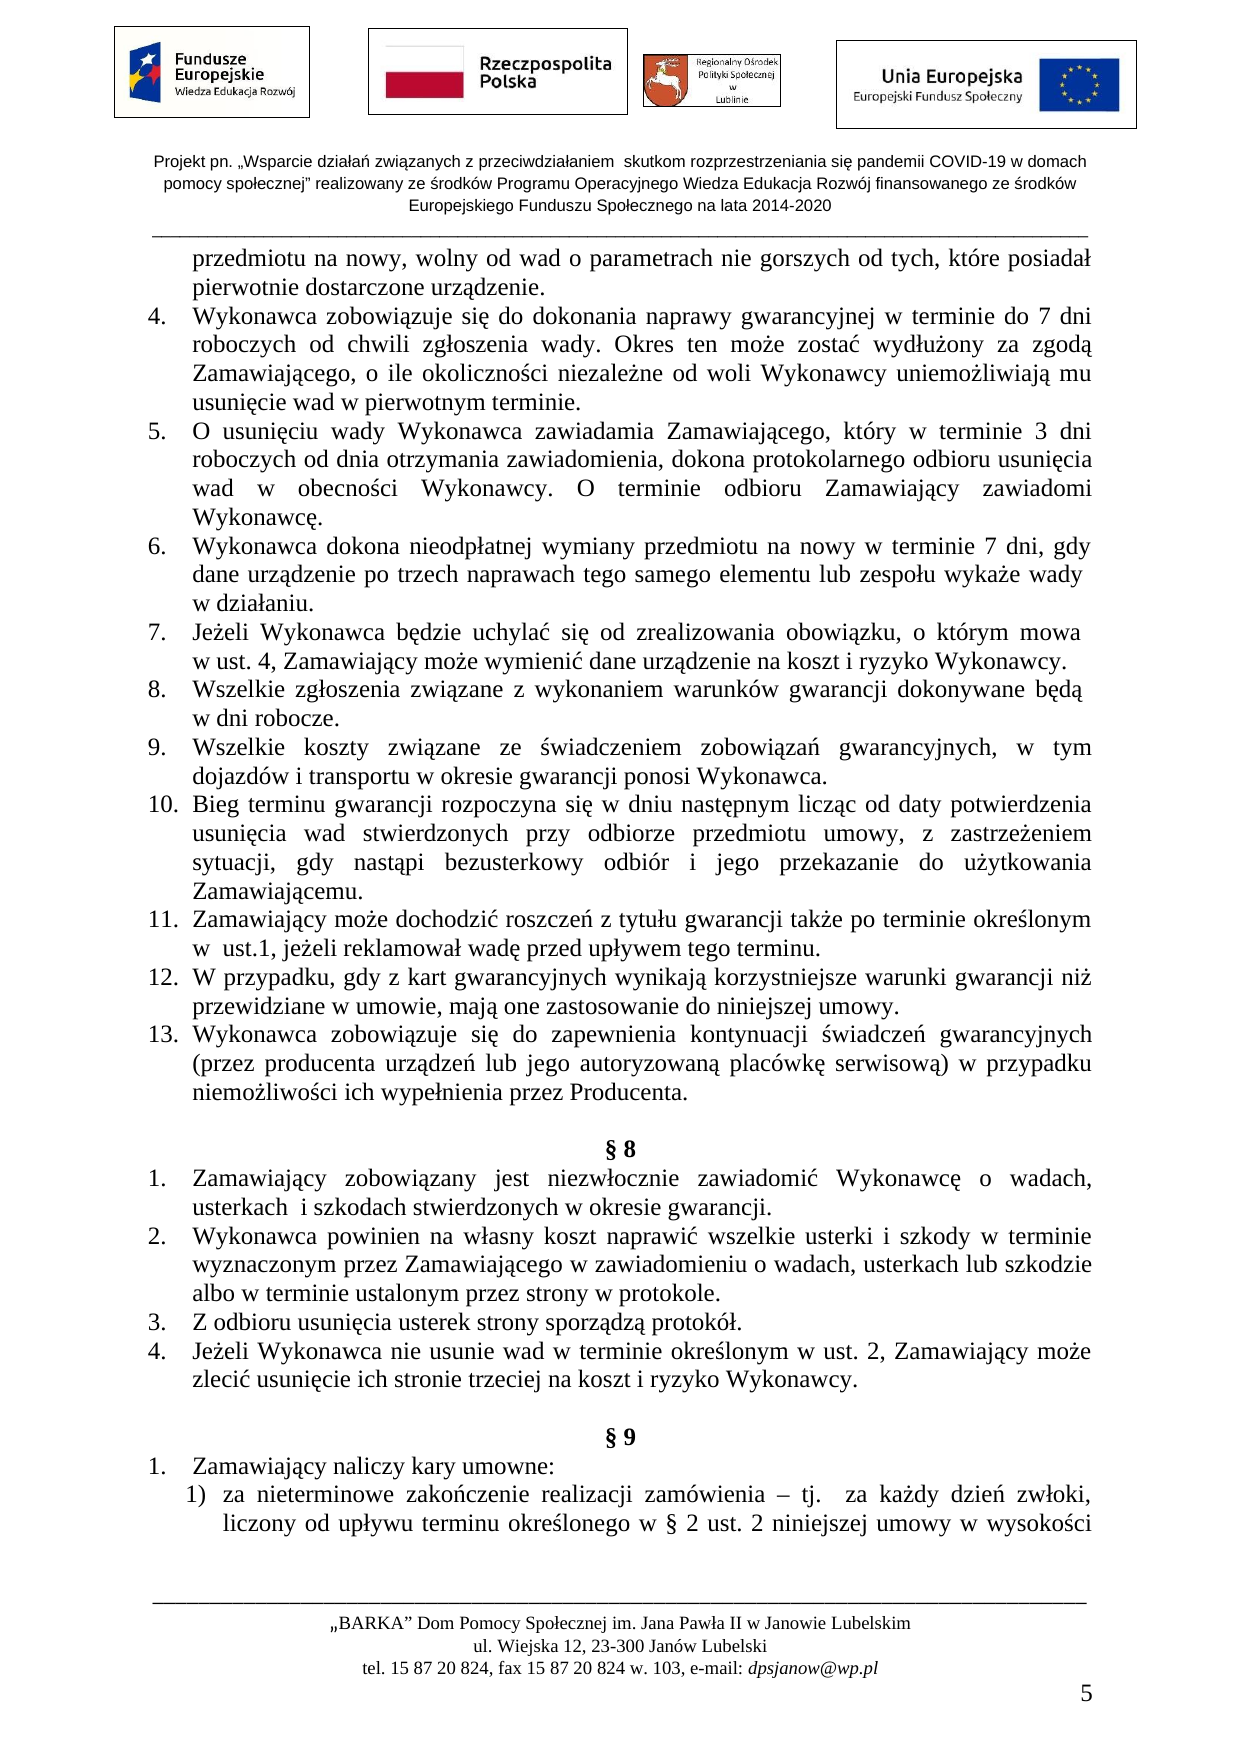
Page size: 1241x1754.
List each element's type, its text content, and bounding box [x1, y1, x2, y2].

list Jeżeli Wykonawca będzie uchylać się od zrealizowania obowiązku, o którym mowa w ust. 4, Zamawiający może wymienić dane urządzenie na koszt i ryzyko Wykonawcy. [148, 617, 1093, 674]
list Wykonawca zobowiązuje się do zapewnienia kontynuacji świadczeń gwarancyjnych (przez producenta urządzeń lub jego autoryzowaną placówkę serwisową) w przypadku niemożliwości ich wypełnienia przez Producenta. [148, 1019, 1093, 1106]
picture [644, 55, 780, 106]
picture [837, 41, 1136, 128]
list Bieg terminu gwarancji rozpoczyna się w dniu następnym licząc od daty potwierdzenia usunięcia wad stwierdzonych przy odbiorze przedmiotu umowy, z zastrzeżeniem sytuacji, gdy nastąpi bezusterkowy odbiór i jego przekazanie do użytkowania Zamawiającemu. [148, 789, 1093, 904]
list Zamawiający może dochodzić roszczeń z tytułu gwarancji także po terminie określonym w ust.1, jeżeli reklamował wadę przed upływem tego terminu. [148, 904, 1093, 962]
list Zamawiający zobowiązany jest niezwłocznie zawiadomić Wykonawcę o wadach, usterkach i szkodach stwierdzonych w okresie gwarancji. [148, 1163, 1093, 1221]
list Jeżeli Wykonawca nie usunie wad w terminie określonym w ust. 2, Zamawiający może zlecić usunięcie ich stronie trzeciej na koszt i ryzyko Wykonawcy. [148, 1336, 1093, 1393]
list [148, 243, 1093, 301]
text § 9 [148, 1422, 1093, 1451]
text § 8 [148, 1134, 1093, 1163]
list O usunięciu wady Wykonawca zawiadamia Zamawiającego, który w terminie 3 dni roboczych od dnia otrzymania zawiadomienia, dokona protokolarnego odbioru usunięcia wad w obecności Wykonawcy. O terminie odbioru Zamawiający zawiadomi Wykonawcę. [148, 416, 1093, 531]
list Wszelkie zgłoszenia związane z wykonaniem warunków gwarancji dokonywane będą w dni robocze. [148, 674, 1093, 732]
list Wykonawca dokona nieodpłatnej wymiany przedmiotu na nowy w terminie 7 dni, gdy dane urządzenie po trzech naprawach tego samego elementu lub zespołu wykaże wady w działaniu. [148, 531, 1093, 617]
list W przypadku, gdy z kart gwarancyjnych wynikają korzystniejsze warunki gwarancji niż przewidziane w umowie, mają one zastosowanie do niniejszej umowy. [148, 962, 1093, 1019]
list Wszelkie koszty związane ze świadczeniem zobowiązań gwarancyjnych, w tym dojazdów i transportu w okresie gwarancji ponosi Wykonawca. [148, 732, 1093, 789]
picture [115, 27, 309, 117]
picture [369, 29, 627, 114]
list Wykonawca powinien na własny koszt naprawić wszelkie usterki i szkody w terminie wyznaczonym przez Zamawiającego w zawiadomieniu o wadach, usterkach lub szkodzie albo w terminie ustalonym przez strony w protokole. [148, 1221, 1093, 1307]
list Zamawiający naliczy kary umowne: [148, 1451, 1093, 1479]
list Z odbioru usunięcia usterek strony sporządzą protokół. [148, 1307, 1093, 1336]
list Wykonawca zobowiązuje się do dokonania naprawy gwarancyjnej w terminie do 7 dni roboczych od chwili zgłoszenia wady. Okres ten może zostać wydłużony za zgodą Zamawiającego, o ile okoliczności niezależne od woli Wykonawcy uniemożliwiają mu usunięcie wad w pierwotnym terminie. [148, 301, 1093, 416]
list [185, 1479, 1093, 1537]
